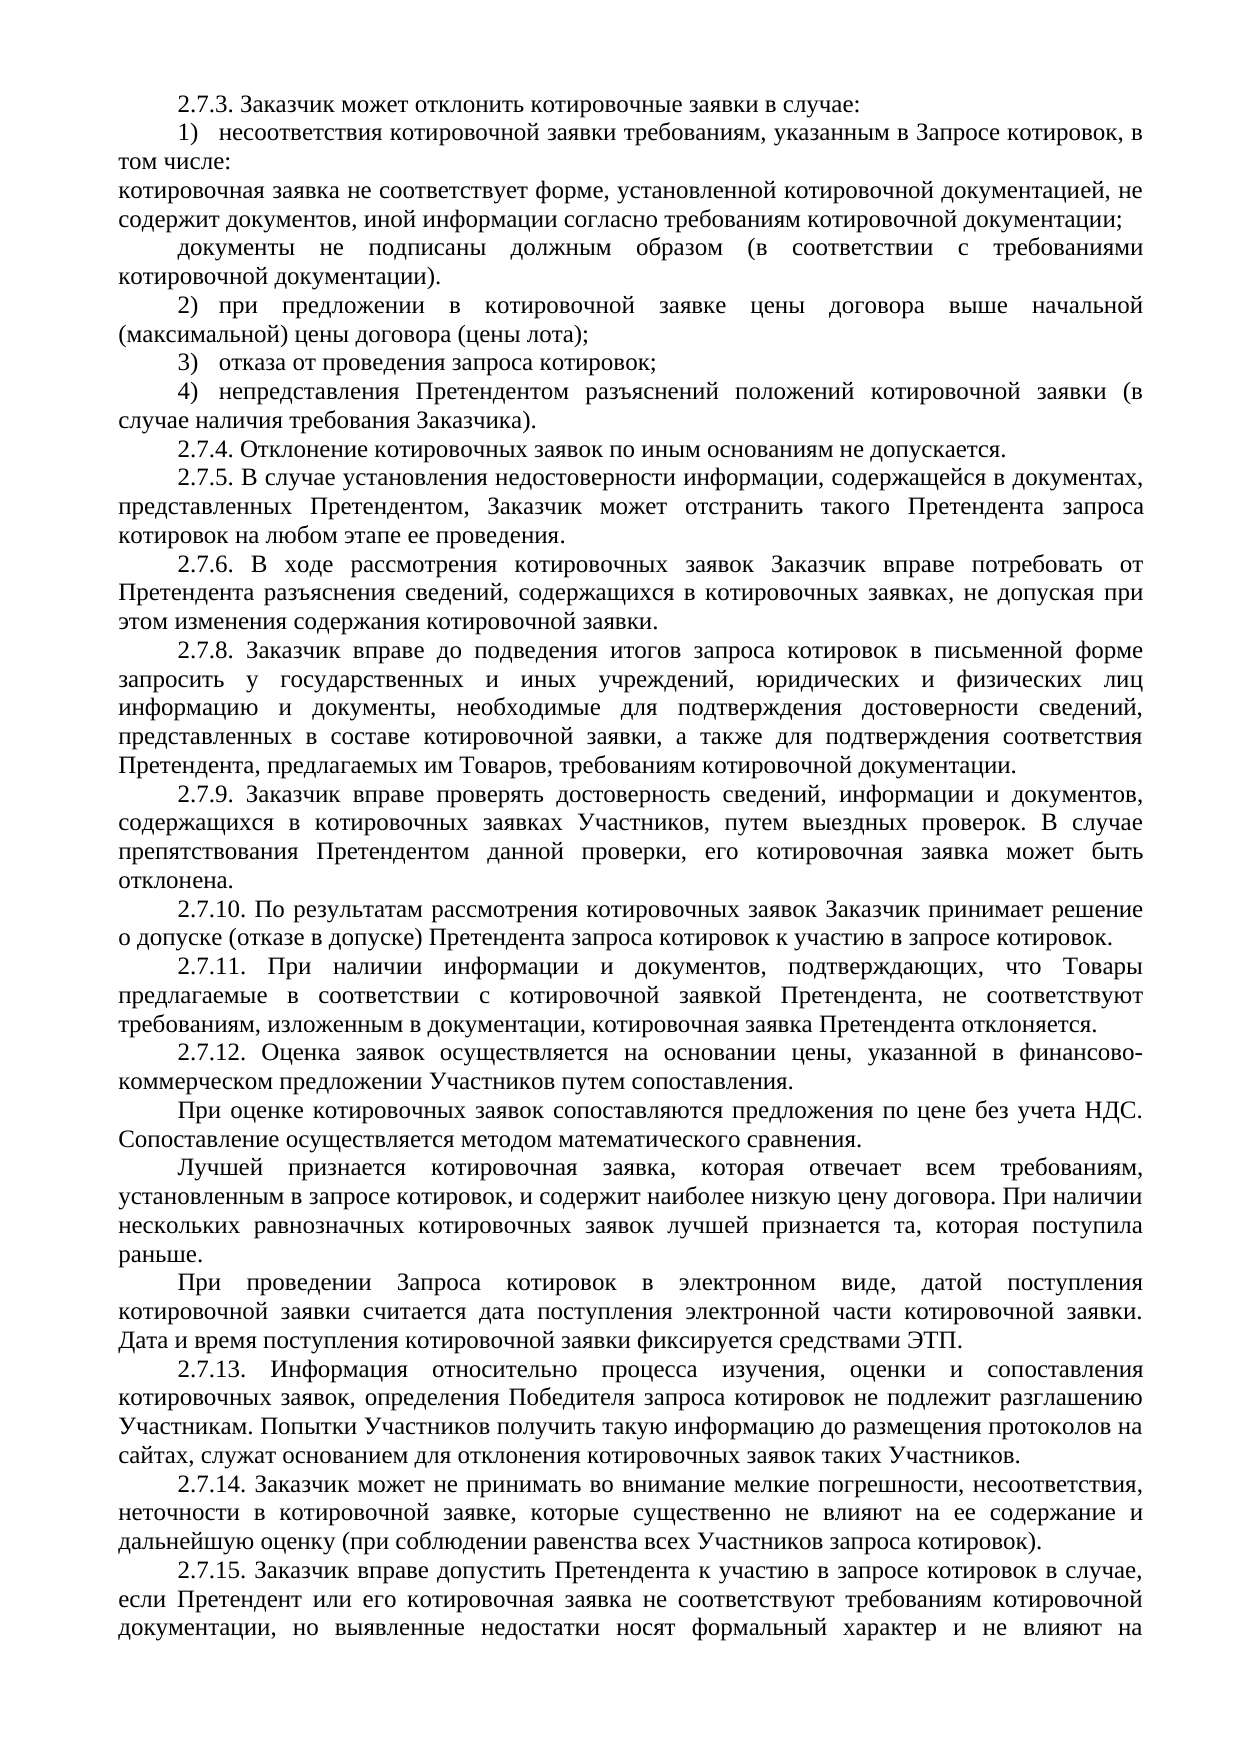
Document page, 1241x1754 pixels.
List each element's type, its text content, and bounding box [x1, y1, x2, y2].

text Лучшей признается котировочная заявка, которая отвечает всем требованиям, установленным в запросе котировок, и содержит наиболее низкую цену договора. При наличии нескольких равнозначных котировочных заявок лучшей признается та, которая поступила раньше. [118, 1152, 1144, 1267]
text 2.7.3. Заказчик может отклонить котировочные заявки в случае: [177, 89, 1144, 117]
list отказа от проведения запроса котировок; [118, 347, 1144, 376]
text При оценке котировочных заявок сопоставляются предложения по цене без учета НДС. Сопоставление осуществляется методом математического сравнения. [118, 1095, 1144, 1152]
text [118, 1555, 1144, 1641]
text 2.7.6. В ходе рассмотрения котировочных заявок Заказчик вправе потребовать от Претендента разъяснения сведений, содержащихся в котировочных заявках, не допуская при этом изменения содержания котировочной заявки. [118, 549, 1144, 635]
text 2.7.8. Заказчик вправе до подведения итогов запроса котировок в письменной форме запросить у государственных и иных учреждений, юридических и физических лиц информацию и документы, необходимые для подтверждения достоверности сведений, представленных в составе котировочной заявки, а также для подтверждения соответствия Претендента, предлагаемых им Товаров, требованиям котировочной документации. [118, 635, 1144, 779]
list при предложении в котировочной заявке цены договора выше начальной (максимальной) цены договора (цены лота); [118, 290, 1144, 347]
text документы не подписаны должным образом (в соответствии с требованиями котировочной документации). [118, 232, 1144, 290]
text 2.7.11. При наличии информации и документов, подтверждающих, что Товары предлагаемые в соответствии с котировочной заявкой Претендента, не соответствуют требованиям, изложенным в документации, котировочная заявка Претендента отклоняется. [118, 951, 1144, 1037]
text 2.7.5. В случае установления недостоверности информации, содержащейся в документах, представленных Претендентом, Заказчик может отстранить такого Претендента запроса котировок на любом этапе ее проведения. [118, 462, 1144, 549]
text 2.7.12. Оценка заявок осуществляется на основании цены, указанной в финансово-коммерческом предложении Участников путем сопоставления. [118, 1037, 1144, 1095]
list несоответствия котировочной заявки требованиям, указанным в Запросе котировок, в том числе: [118, 117, 1144, 175]
text 2.7.9. Заказчик вправе проверять достоверность сведений, информации и документов, содержащихся в котировочных заявках Участников, путем выездных проверок. В случае препятствования Претендентом данной проверки, его котировочная заявка может быть отклонена. [118, 779, 1144, 894]
text 2.7.13. Информация относительно процесса изучения, оценки и сопоставления котировочных заявок, определения Победителя запроса котировок не подлежит разглашению Участникам. Попытки Участников получить такую информацию до размещения протоколов на сайтах, служат основанием для отклонения котировочных заявок таких Участников. [118, 1354, 1144, 1469]
text При проведении Запроса котировок в электронном виде, датой поступления котировочной заявки считается дата поступления электронной части котировочной заявки. Дата и время поступления котировочной заявки фиксируется средствами ЭТП. [118, 1267, 1144, 1354]
text 2.7.14. Заказчик может не принимать во внимание мелкие погрешности, несоответствия, неточности в котировочной заявке, которые существенно не влияют на ее содержание и дальнейшую оценку (при соблюдении равенства всех Участников запроса котировок). [118, 1469, 1144, 1555]
text 2.7.10. По результатам рассмотрения котировочных заявок Заказчик принимает решение о допуске (отказе в допуске) Претендента запроса котировок к участию в запросе котировок. [118, 894, 1144, 951]
text 2.7.4. Отклонение котировочных заявок по иным основаниям не допускается. [177, 434, 1144, 462]
text котировочная заявка не соответствует форме, установленной котировочной документацией, не содержит документов, иной информации согласно требованиям котировочной документации; [118, 175, 1144, 232]
list непредставления Претендентом разъяснений положений котировочной заявки (в случае наличия требования Заказчика). [118, 376, 1144, 434]
